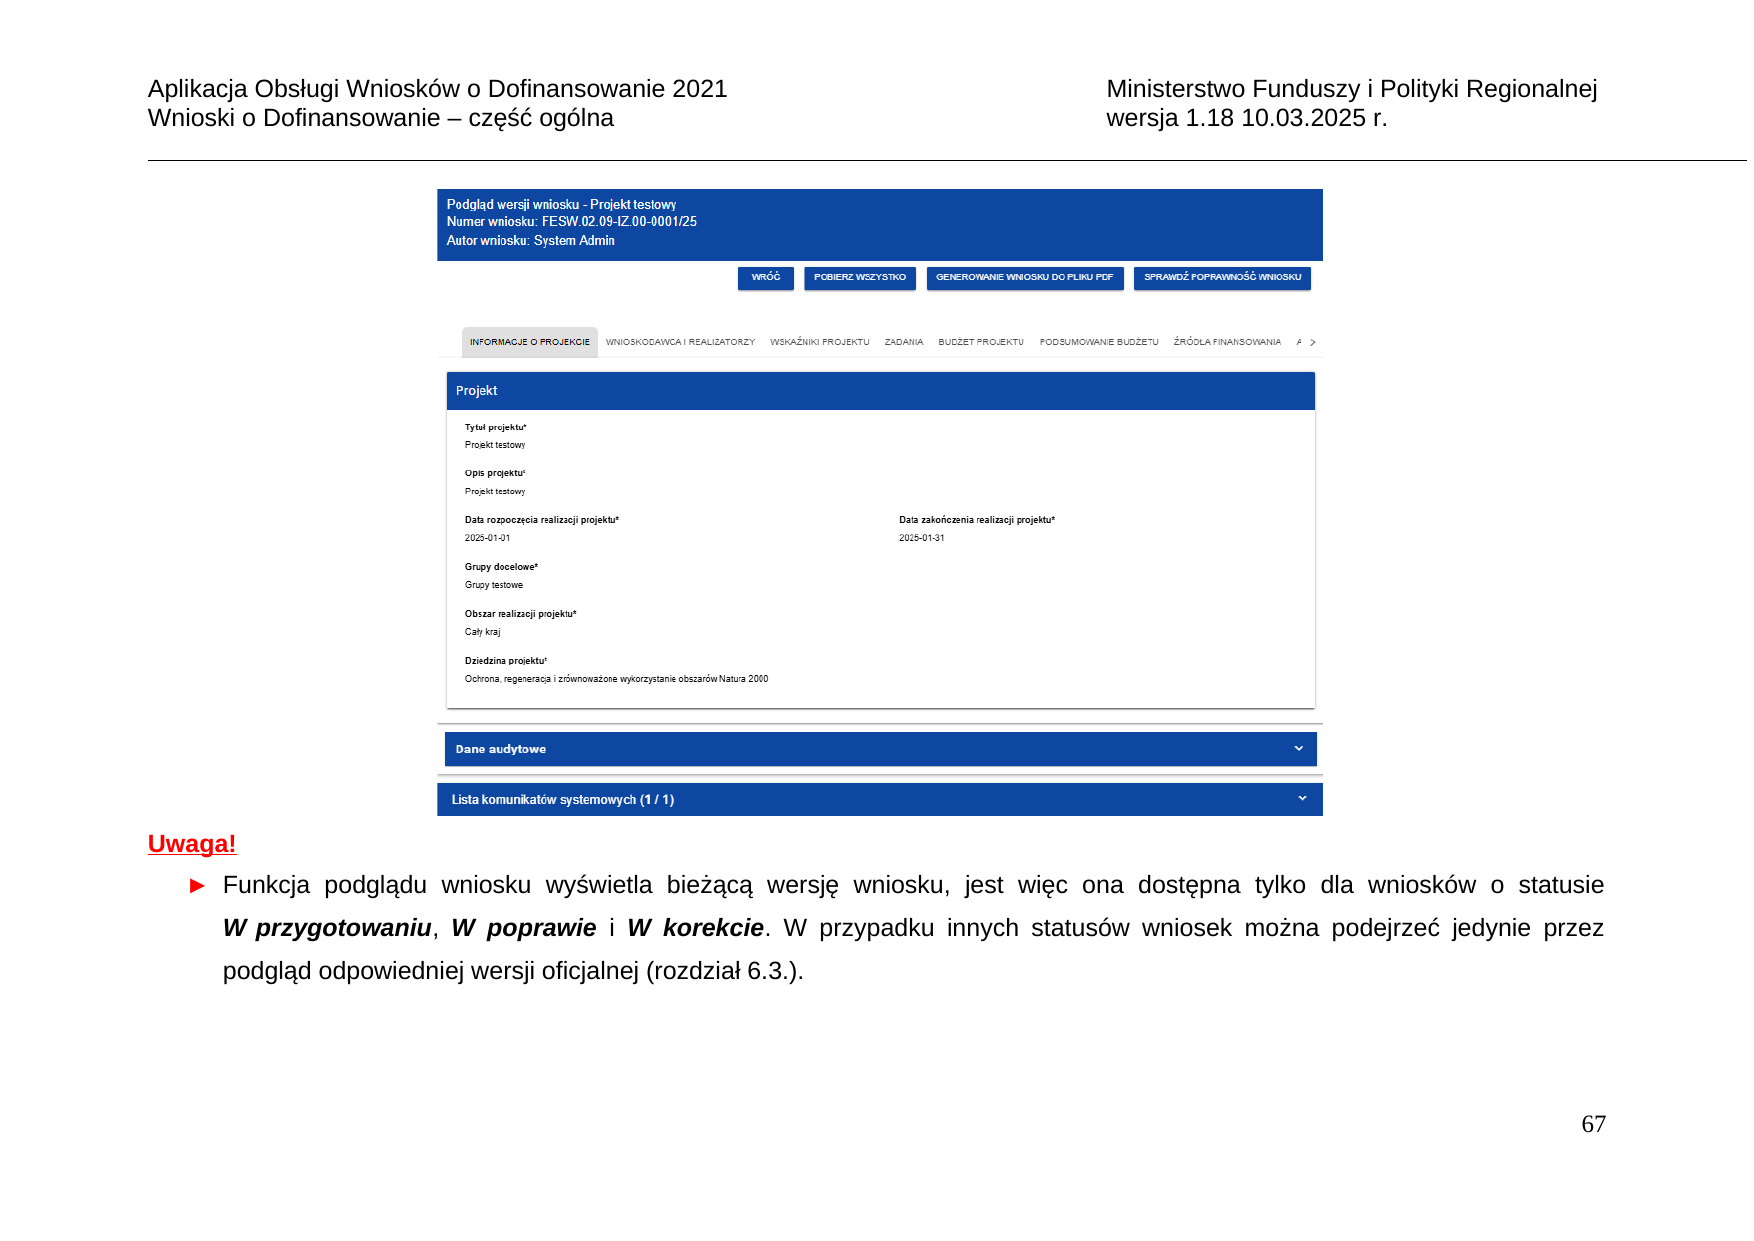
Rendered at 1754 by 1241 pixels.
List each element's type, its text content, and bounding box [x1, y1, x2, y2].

picture [437, 189, 1323, 816]
list Funkcja podglądu wniosku wyświetla bieżącą wersję wniosku, jest więc ona dostępna tylko dla wniosków o statusie W przygotowaniu, W poprawie i W korekcie. W przypadku innych statusów wniosek można podejrzeć jedynie przez podgląd odpowiedniej wersji oficjalnej (rozdział 6.3.). [185, 870, 1606, 985]
text Uwaga! [148, 828, 1606, 857]
